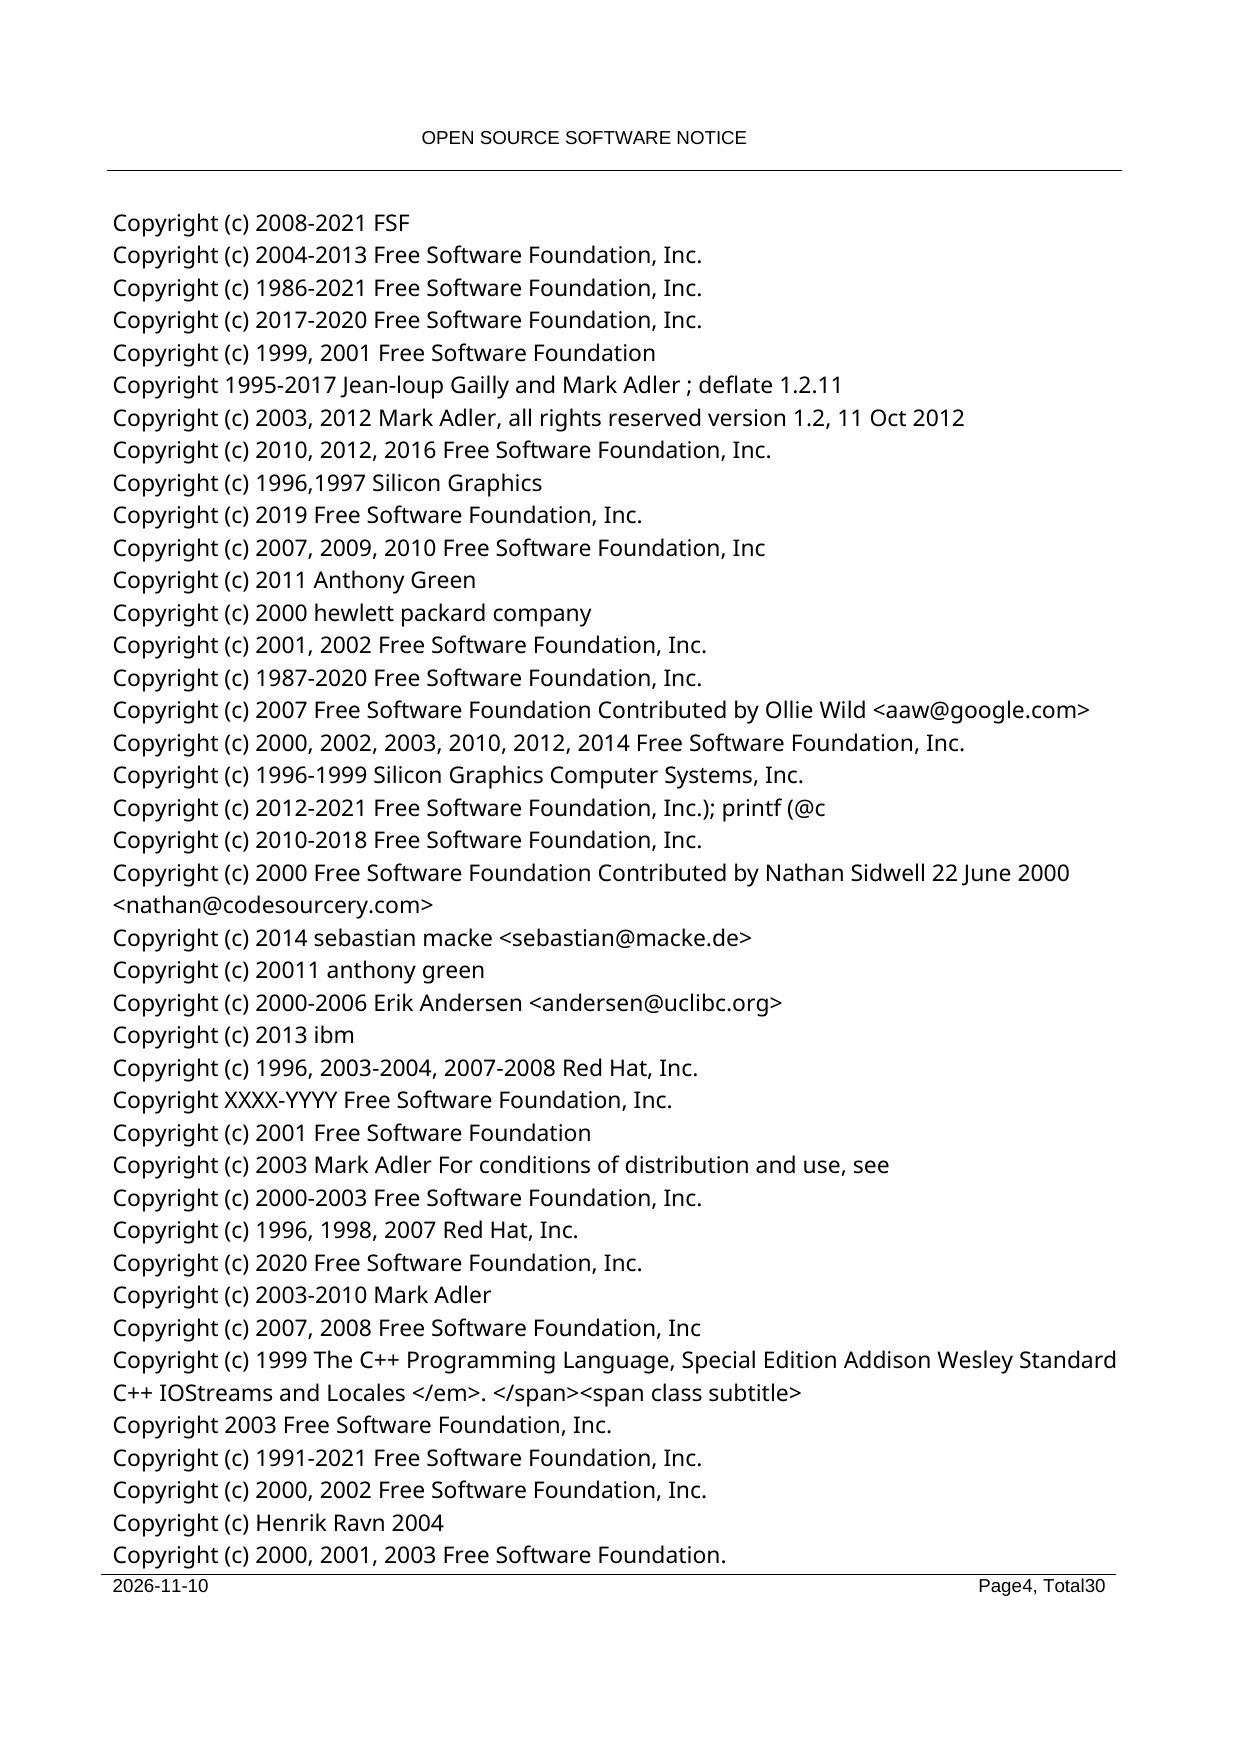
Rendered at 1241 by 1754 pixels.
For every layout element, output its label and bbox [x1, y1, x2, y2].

text [112, 206, 1128, 1571]
